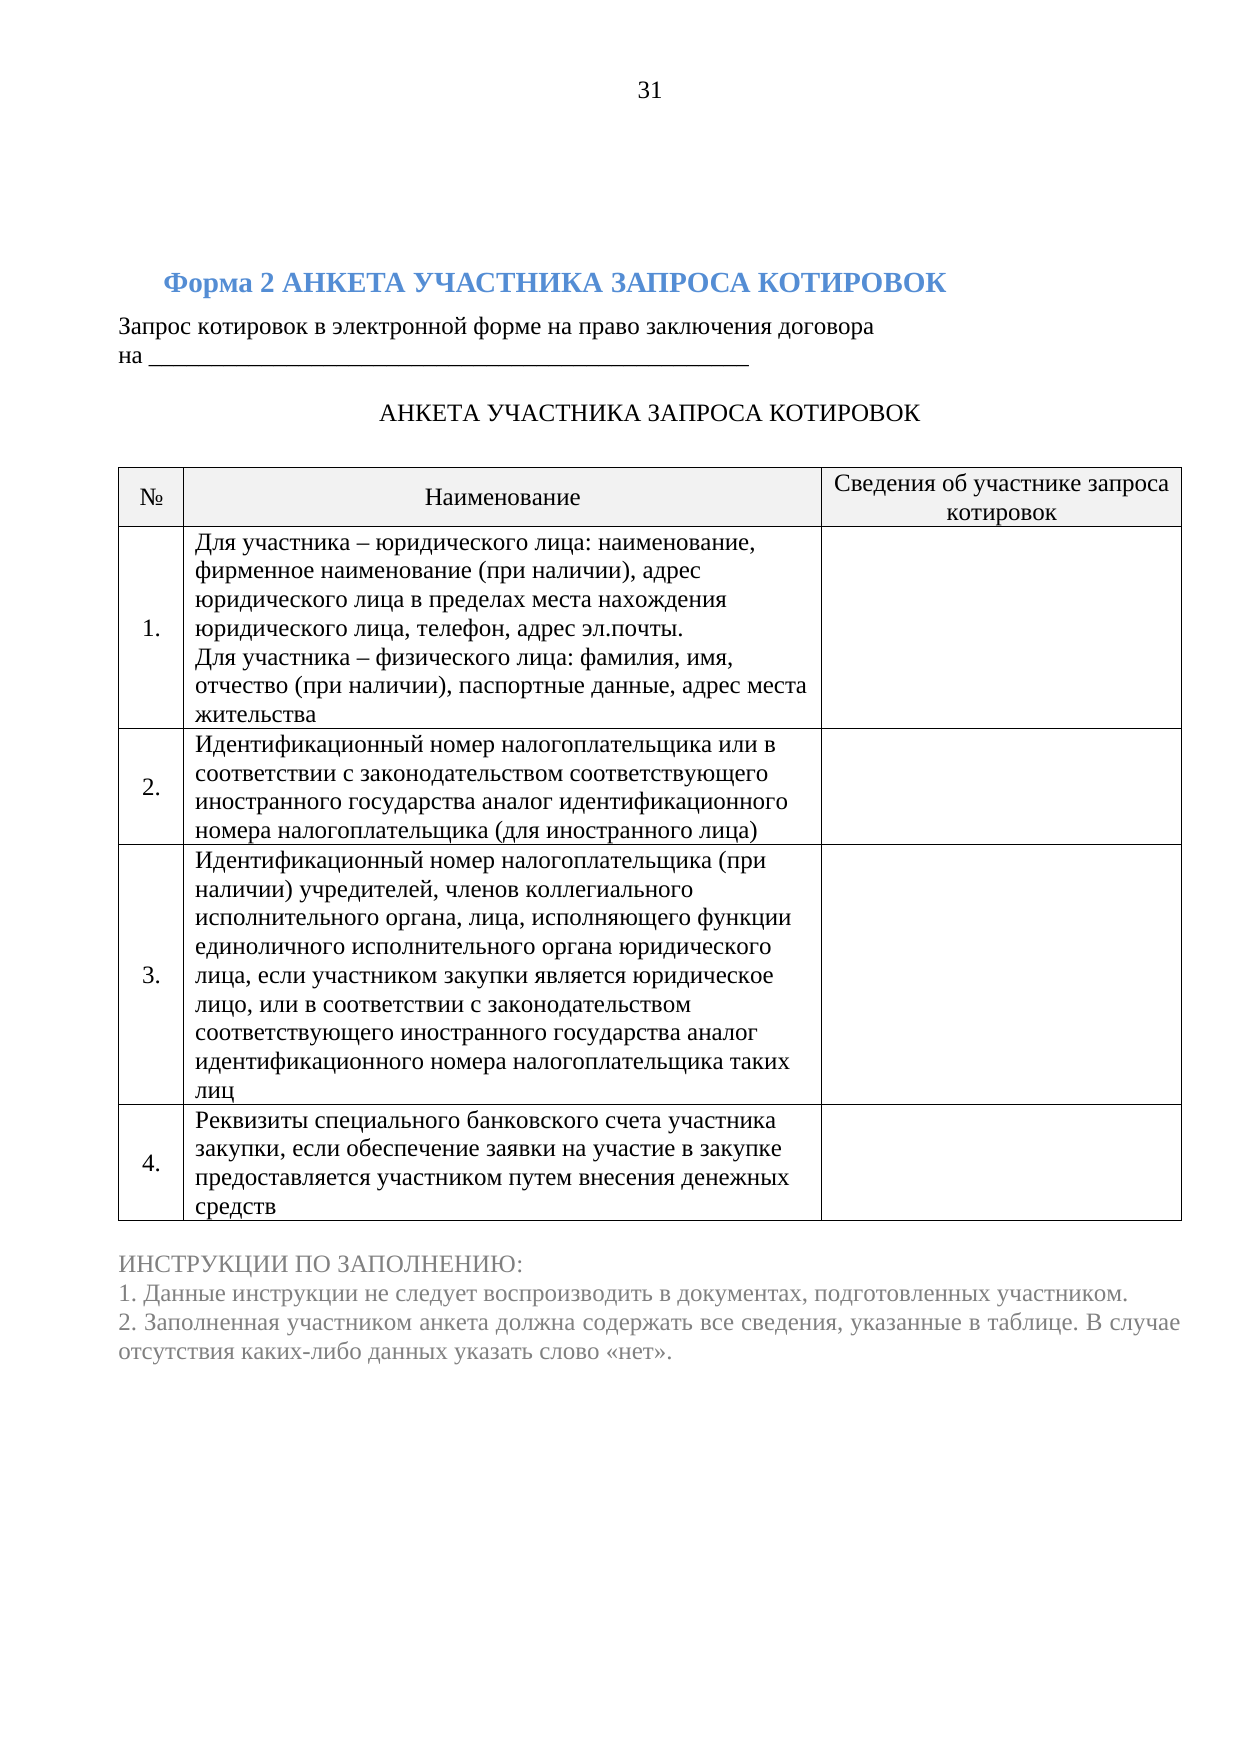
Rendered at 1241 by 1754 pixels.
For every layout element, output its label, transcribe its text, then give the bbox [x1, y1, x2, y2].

table_header Сведения об участнике запроса котировок [822, 468, 1181, 526]
text АНКЕТА УЧАСТНИКА ЗАПРОСА КОТИРОВОК [118, 398, 1181, 426]
subtitle Форма 2 АНКЕТА УЧАСТНИКА ЗАПРОСА КОТИРОВОК [163, 265, 1181, 299]
table_cell 1. [119, 527, 183, 728]
text на ________________________________________________ [118, 340, 1181, 369]
table_cell Реквизиты специального банковского счета участника закупки, если обеспечение заявки на участие в закупке предоставляется участником путем внесения денежных средств [184, 1105, 821, 1220]
table_cell Для участника – юридического лица: наименование, фирменное наименование (при наличии), адрес юридического лица в пределах места нахождения юридического лица, телефон, адрес эл.почты. Для участника – физического лица: фамилия, имя, отчество (при наличии), паспортные данные, адрес места жительства [184, 527, 821, 728]
text 2. Заполненная участником анкета должна содержать все сведения, указанные в таблице. В случае отсутствия каких-либо данных указать слово «нет». [118, 1307, 1181, 1364]
table_cell 2. [119, 729, 183, 844]
text ИНСТРУКЦИИ ПО ЗАПОЛНЕНИЮ: [118, 1249, 1181, 1278]
table_cell [822, 527, 1181, 728]
text Запрос котировок в электронной форме на право заключения договора [118, 311, 1181, 340]
table_cell Идентификационный номер налогоплательщика или в соответствии с законодательством соответствующего иностранного государства аналог идентификационного номера налогоплательщика (для иностранного лица) [184, 729, 821, 844]
table_cell [822, 845, 1181, 1104]
table_cell [822, 1105, 1181, 1220]
table_cell 4. [119, 1105, 183, 1220]
table_header № [119, 468, 183, 526]
table_cell 3. [119, 845, 183, 1104]
table_cell Идентификационный номер налогоплательщика (при наличии) учредителей, членов коллегиального исполнительного органа, лица, исполняющего функции единоличного исполнительного органа юридического лица, если участником закупки является юридическое лицо, или в соответствии с законодательством соответствующего иностранного государства аналог идентификационного номера налогоплательщика таких лиц [184, 845, 821, 1104]
table_header Наименование [184, 468, 821, 526]
text 1. Данные инструкции не следует воспроизводить в документах, подготовленных участником. [118, 1278, 1181, 1307]
table_cell [822, 729, 1181, 844]
